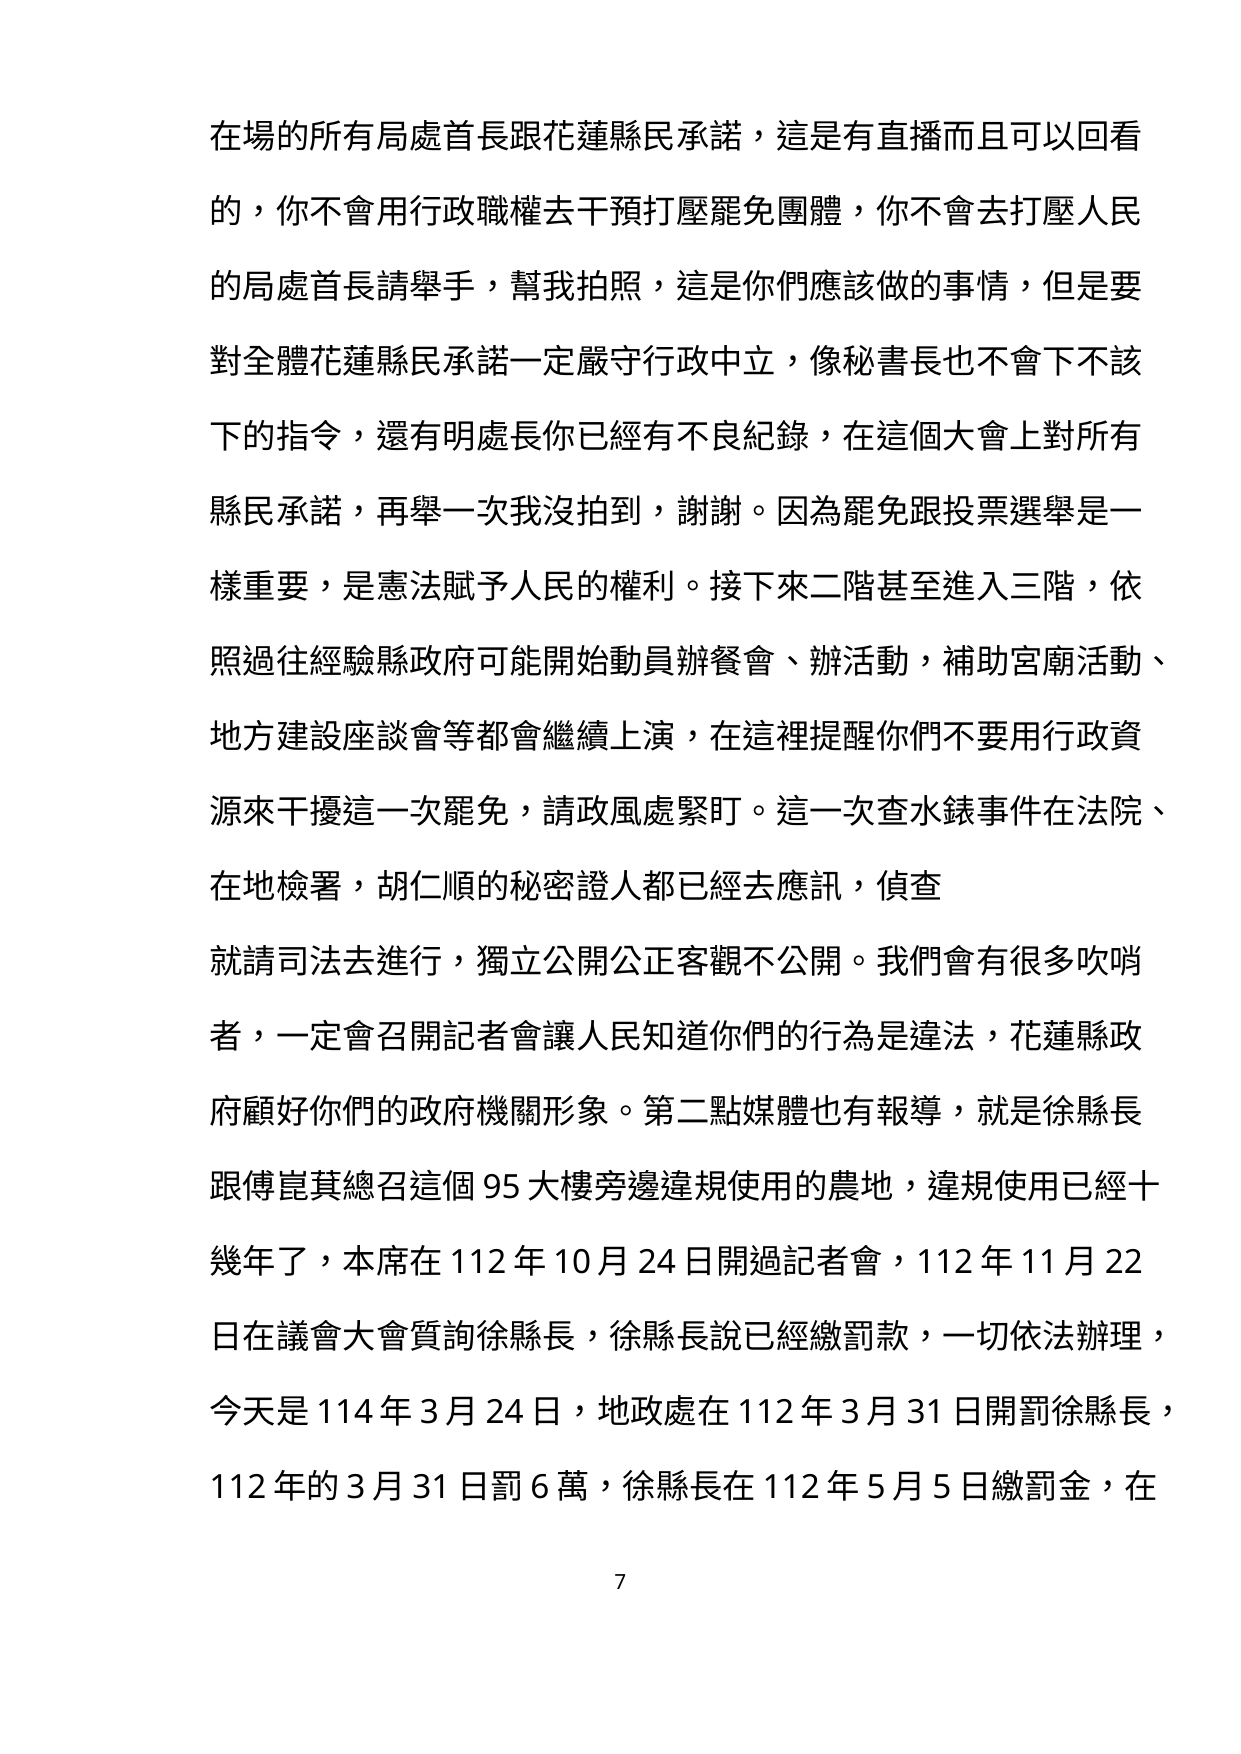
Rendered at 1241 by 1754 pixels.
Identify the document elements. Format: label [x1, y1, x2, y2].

text [209, 97, 1164, 922]
text [209, 922, 1164, 1522]
